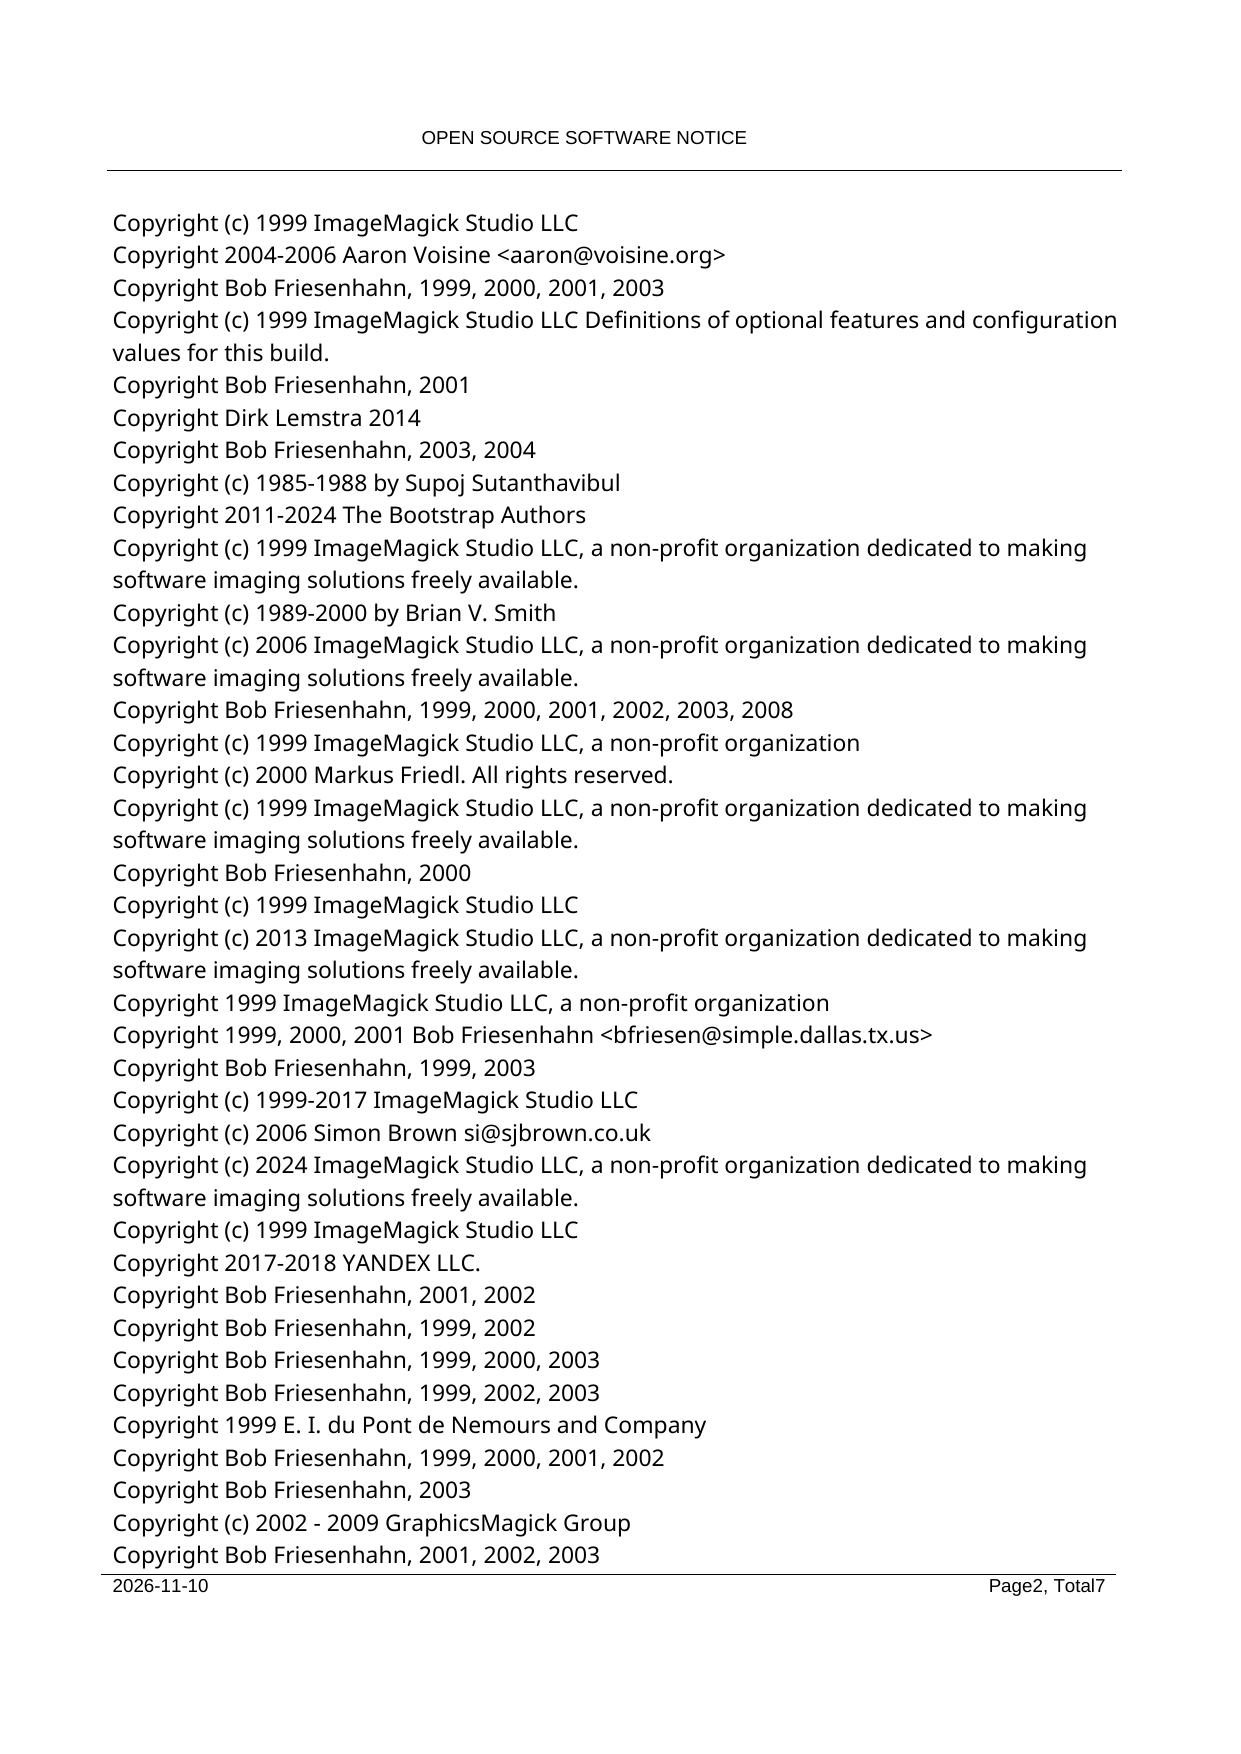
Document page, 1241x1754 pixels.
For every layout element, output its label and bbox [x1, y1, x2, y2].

text [112, 206, 1128, 1571]
